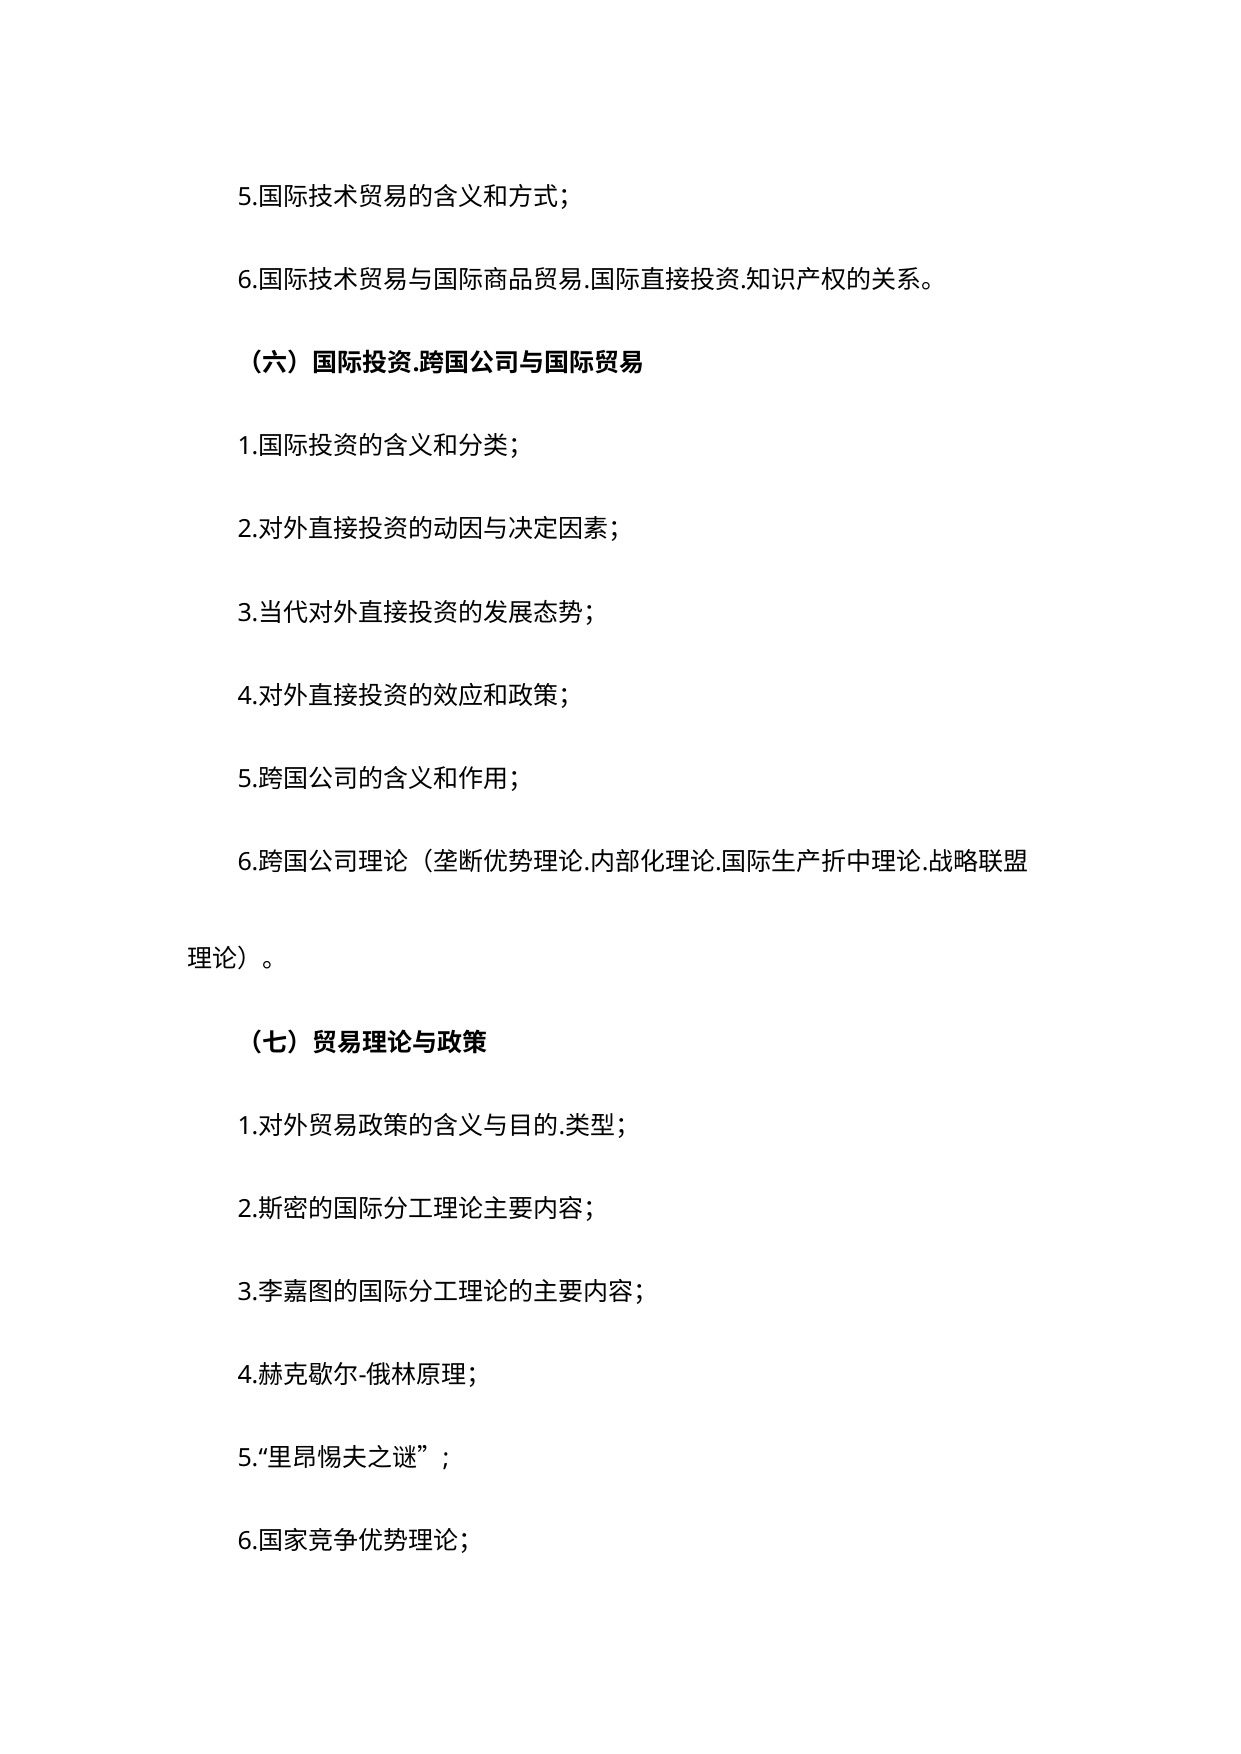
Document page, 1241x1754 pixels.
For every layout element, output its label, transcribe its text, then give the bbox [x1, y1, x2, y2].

text 3.李嘉图的国际分工理论的主要内容； [187, 1257, 1053, 1322]
text 5.跨国公司的含义和作用； [187, 744, 1053, 809]
text 4.对外直接投资的效应和政策； [187, 661, 1053, 726]
text （七）贸易理论与政策 [187, 1008, 1053, 1073]
text 2.对外直接投资的动因与决定因素； [187, 494, 1053, 559]
text 5.国际技术贸易的含义和方式； [187, 162, 1053, 227]
text 6.国际技术贸易与国际商品贸易.国际直接投资.知识产权的关系。 [187, 245, 1053, 310]
text 2.斯密的国际分工理论主要内容； [187, 1174, 1053, 1239]
text 1.对外贸易政策的含义与目的.类型； [187, 1091, 1053, 1156]
text 5.“里昂惕夫之谜”; [187, 1423, 1053, 1488]
text 4.赫克歇尔-俄林原理； [187, 1340, 1053, 1405]
text 6.跨国公司理论（垄断优势理论.内部化理论.国际生产折中理论.战略联盟理论）。 [187, 827, 1053, 989]
text （六）国际投资.跨国公司与国际贸易 [187, 328, 1053, 393]
text 6.国家竞争优势理论； [187, 1506, 1053, 1571]
text 3.当代对外直接投资的发展态势； [187, 578, 1053, 643]
text 1.国际投资的含义和分类； [187, 411, 1053, 476]
